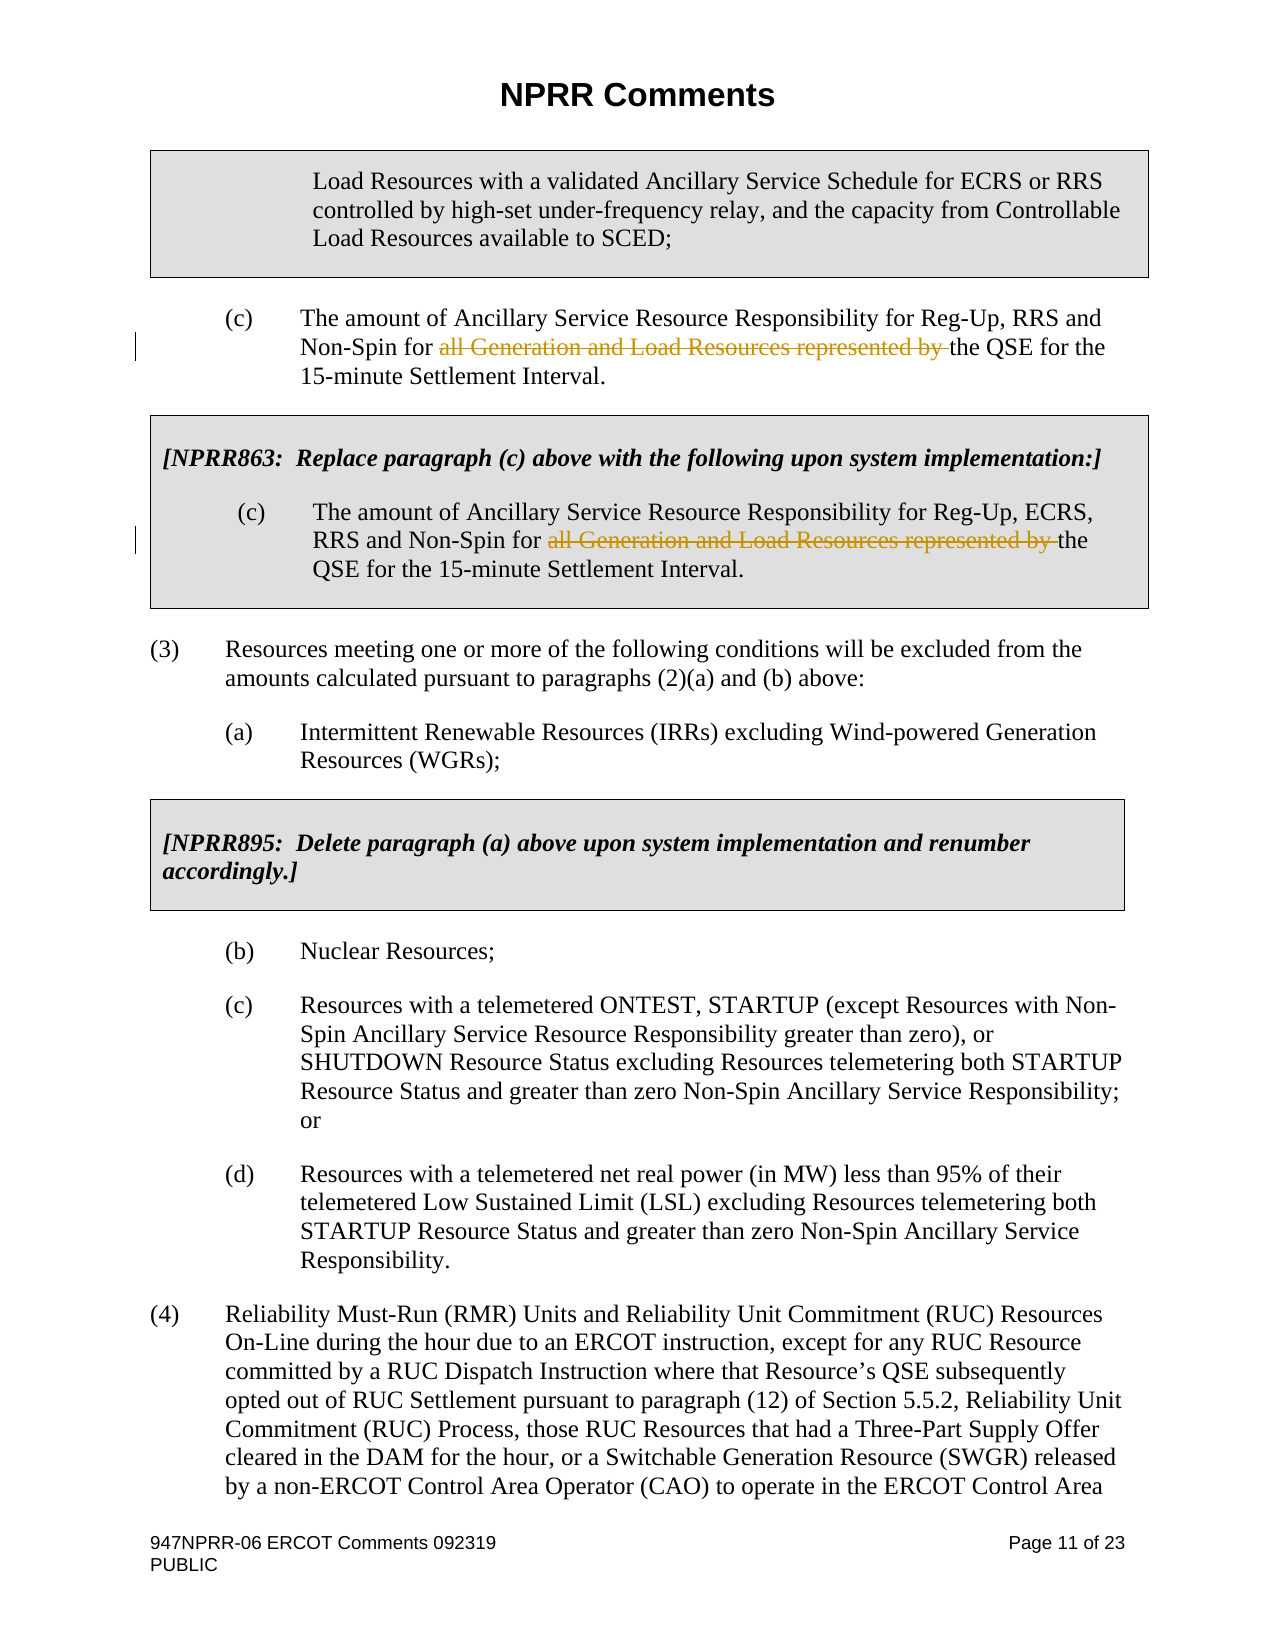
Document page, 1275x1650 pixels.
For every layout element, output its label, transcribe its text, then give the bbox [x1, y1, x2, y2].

text (b) Nuclear Resources; [225, 936, 1125, 965]
text (3) Resources meeting one or more of the following conditions will be excluded from the amounts calculated pursuant to paragraphs (2)(a) and (b) above: [150, 634, 1125, 692]
text (c) Resources with a telemetered ONTEST, STARTUP (except Resources with Non-Spin Ancillary Service Resource Responsibility greater than zero), or SHUTDOWN Resource Status excluding Resources telemetering both STARTUP Resource Status and greater than zero Non-Spin Ancillary Service Responsibility; or [225, 990, 1125, 1134]
text (a) Intermittent Renewable Resources (IRRs) excluding Wind-powered Generation Resources (WGRs); [225, 717, 1125, 774]
table_header [NPRR863: Replace paragraph (c) above with the following upon system implementation:] (c) The amount of Ancillary Service Resource Responsibility for Reg-Up, ECRS, RRS and Non-Spin for the QSE for the 15-minute Settlement Interval. [151, 416, 1148, 608]
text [150, 1299, 1125, 1500]
text (c) The amount of Ancillary Service Resource Responsibility for Reg-Up, RRS and Non-Spin for the QSE for the 15-minute Settlement Interval. [225, 303, 1125, 389]
table_header [NPRR895: Delete paragraph (a) above upon system implementation and renumber accordingly.] [151, 800, 1124, 910]
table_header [151, 151, 1148, 277]
text (d) Resources with a telemetered net real power (in MW) less than 95% of their telemetered Low Sustained Limit (LSL) excluding Resources telemetering both STARTUP Resource Status and greater than zero Non-Spin Ancillary Service Responsibility. [225, 1159, 1125, 1274]
